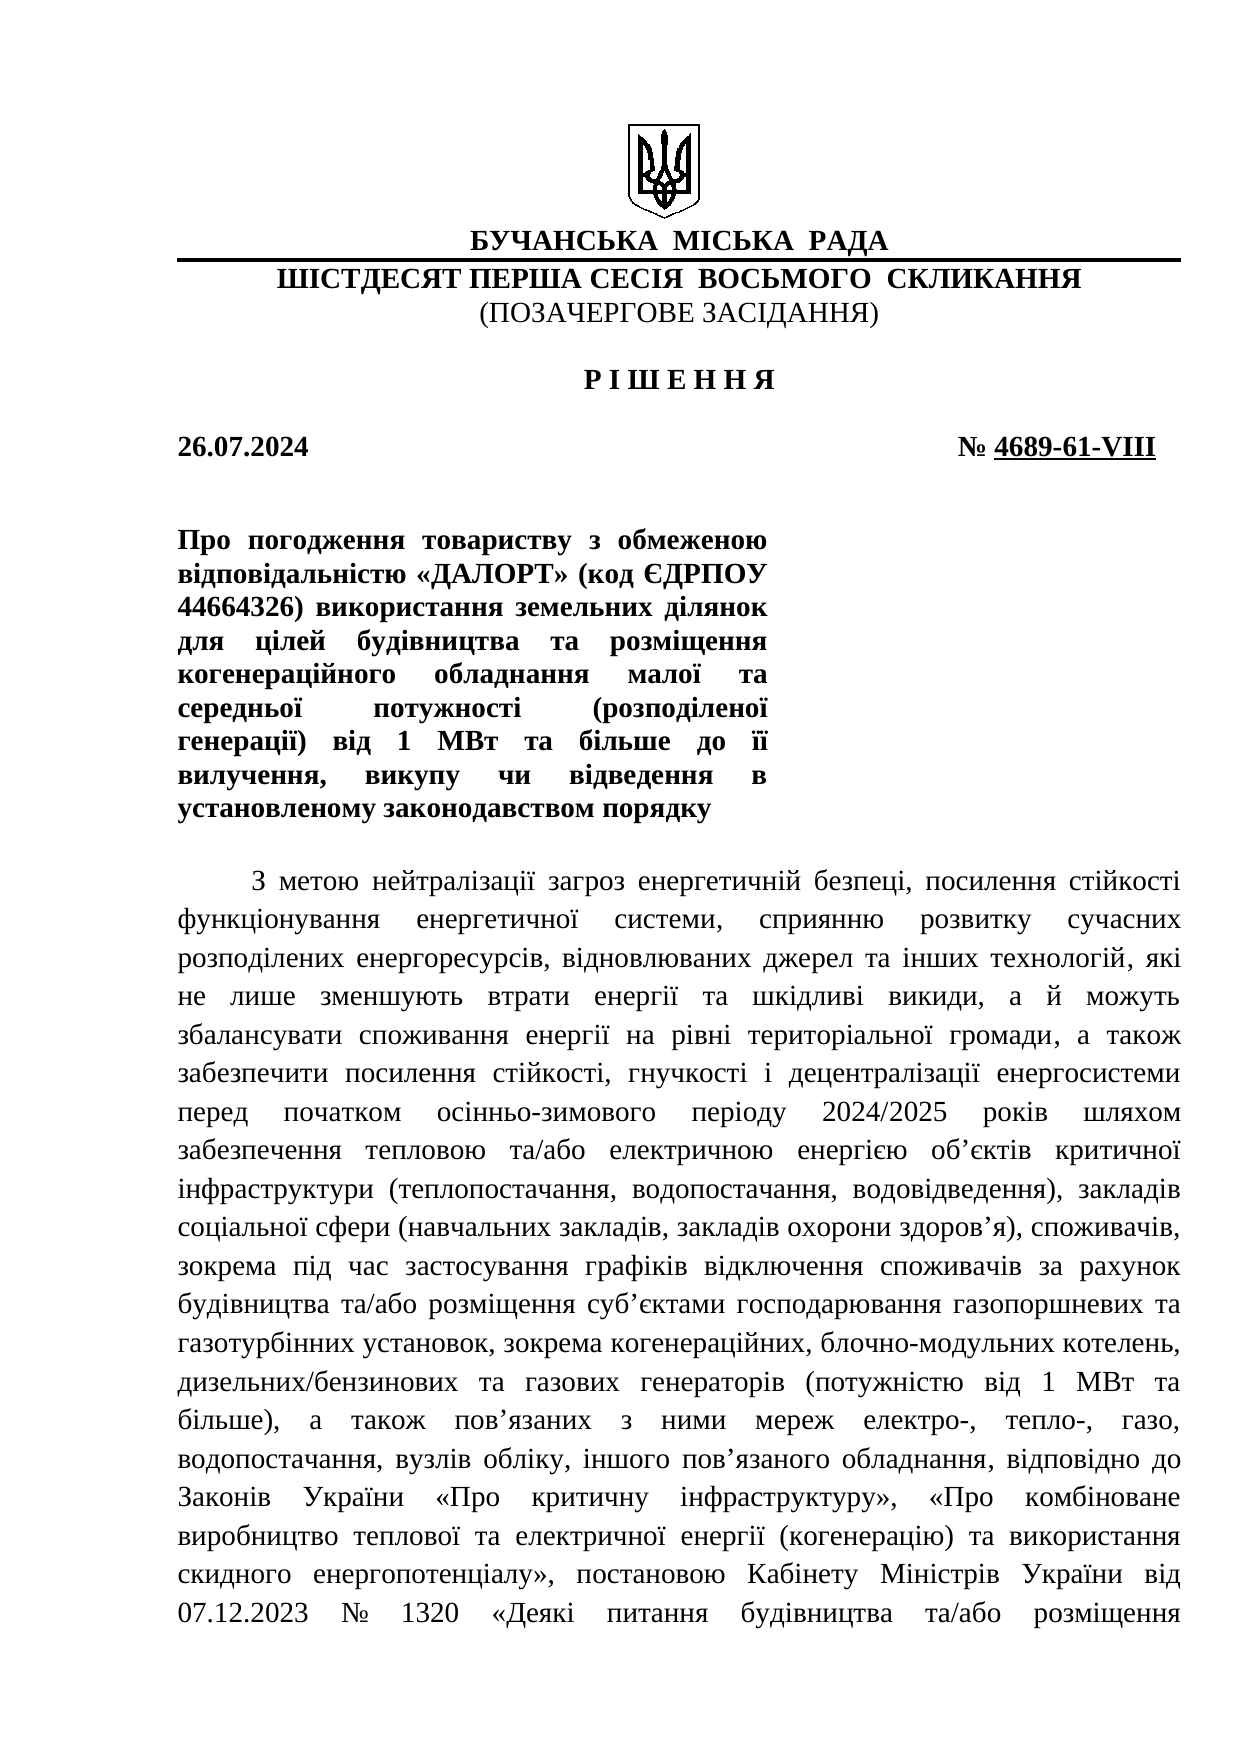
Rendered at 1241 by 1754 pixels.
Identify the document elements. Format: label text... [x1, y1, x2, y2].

text Про погодження товариству з обмеженою відповідальністю «ДАЛОРТ» (код ЄДРПОУ 44664326) використання земельних ділянок для цілей будівництва та розміщення когенераційного обладнання малої та середньої потужності (розподіленої генерації) від 1 МВт та більше до її вилучення, викупу чи відведення в установленому законодавством порядку [177, 522, 768, 824]
text (ПОЗАЧЕРГОВЕ ЗАСІДАННЯ) [177, 295, 1181, 329]
text Р І Ш Е Н Н Я [177, 362, 1181, 396]
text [177, 863, 1181, 1628]
text ШІСТДЕСЯТ ПЕРША СЕСІЯ ВОСЬМОГО СКЛИКАННЯ [177, 262, 1181, 295]
text 26.07.2024 № 4689-61-VIІІ [177, 429, 1181, 463]
text БУЧАНСЬКА МІСЬКА РАДА [177, 223, 1181, 258]
